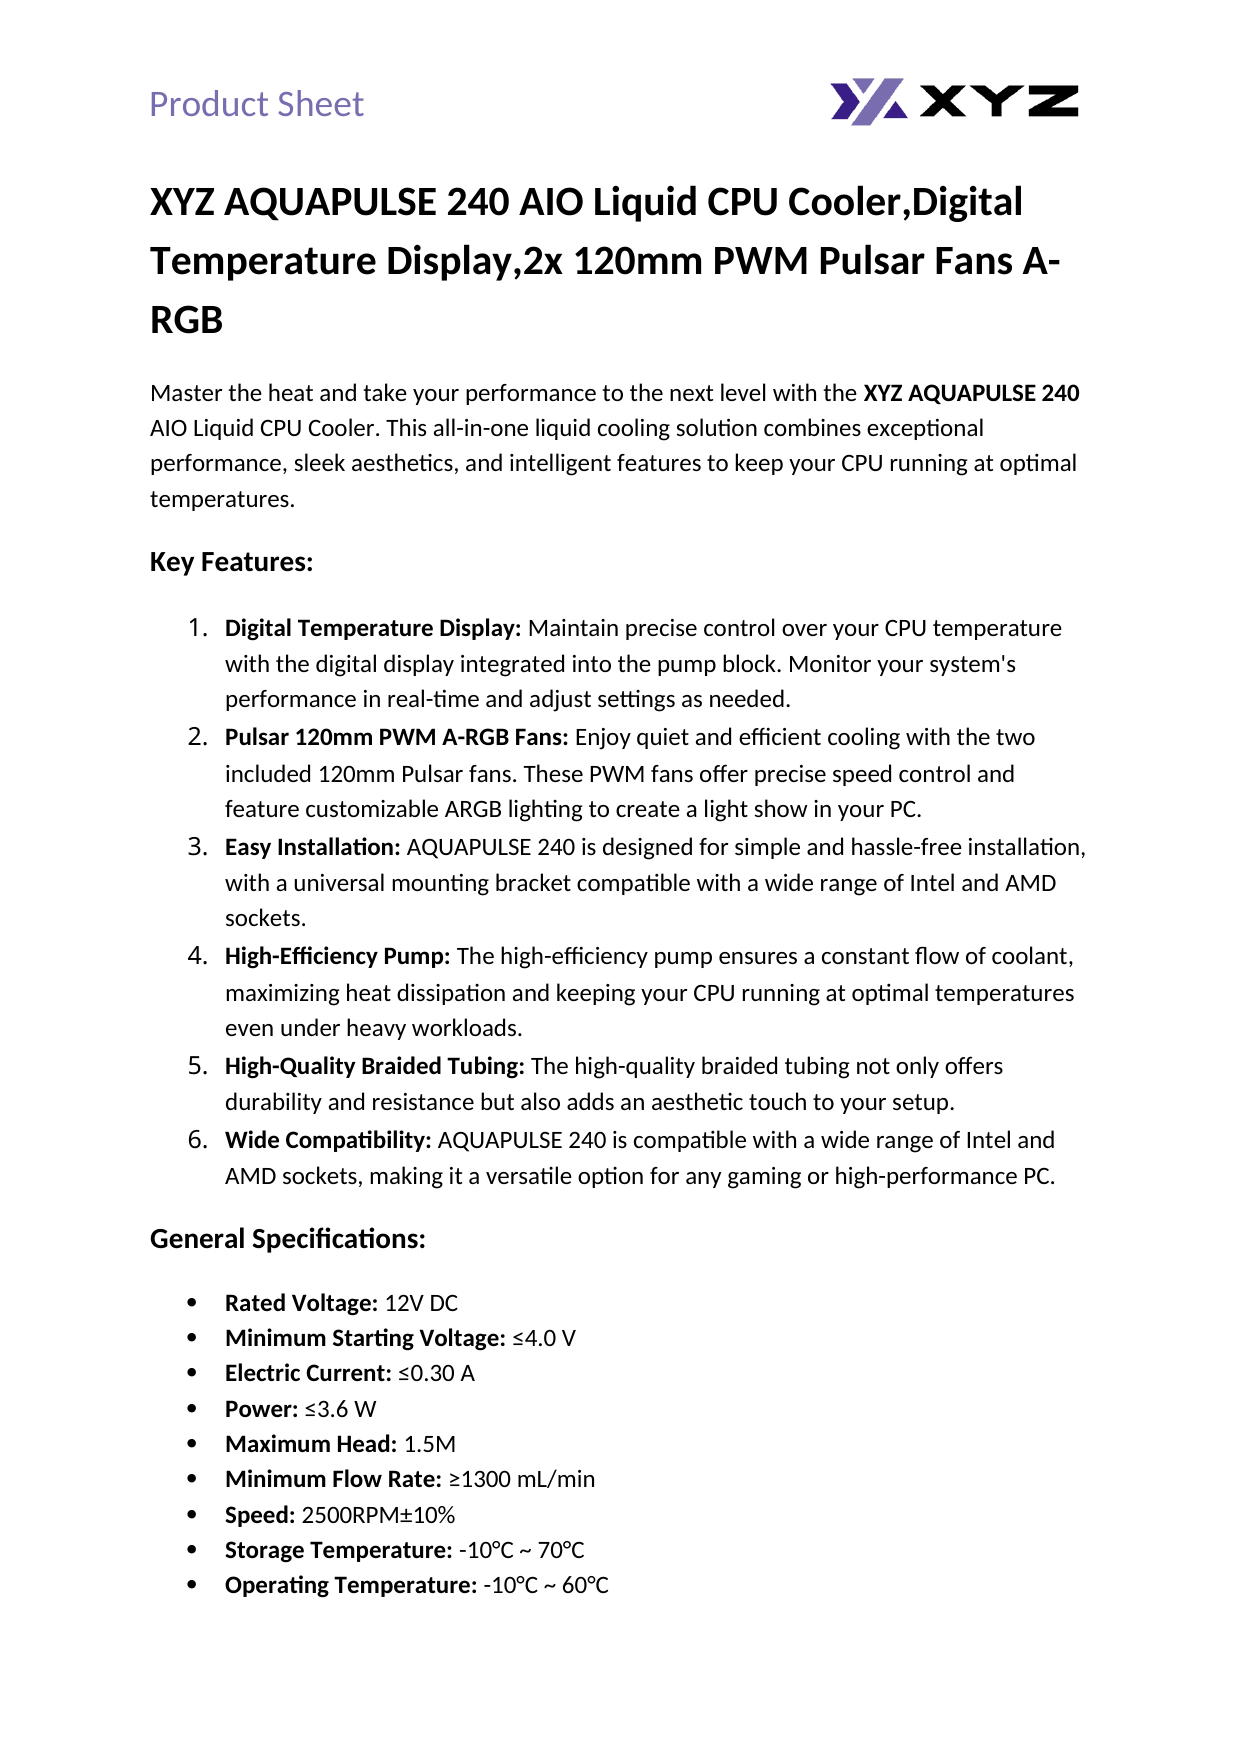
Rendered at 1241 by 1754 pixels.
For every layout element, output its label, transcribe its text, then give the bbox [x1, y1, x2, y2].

list Electric Current: ≤0.30 A [187, 1357, 1090, 1388]
list Pulsar 120mm PWM A-RGB Fans: Enjoy quiet and efficient cooling with the two included 120mm Pulsar fans. These PWM fans offer precise speed control and feature customizable ARGB lighting to create a light show in your PC. [187, 719, 1090, 823]
list Digital Temperature Display: Maintain precise control over your CPU temperature with the digital display integrated into the pump block. Monitor your system's performance in real-time and adjust settings as needed. [187, 609, 1090, 714]
list Minimum Flow Rate: ≥1300 mL/min [187, 1463, 1090, 1494]
list High-Quality Braided Tubing: The high-quality braided tubing not only offers durability and resistance but also adds an aesthetic touch to your setup. [187, 1047, 1090, 1117]
list Rated Voltage: 12V DC [187, 1287, 1090, 1317]
list Storage Temperature: -10°C ~ 70°C [187, 1534, 1090, 1564]
list Speed: 2500RPM±10% [187, 1499, 1090, 1529]
picture [820, 66, 1091, 140]
text XYZ AQUAPULSE 240 AIO Liquid CPU Cooler,Digital Temperature Display,2x 120mm PWM Pulsar Fans A-RGB [150, 175, 1090, 344]
list Operating Temperature: -10°C ~ 60°C [187, 1569, 1090, 1600]
list Easy Installation: AQUAPULSE 240 is designed for simple and hassle-free installation, with a universal mounting bracket compatible with a wide range of Intel and AMD sockets. [187, 828, 1090, 933]
list Wide Compatibility: AQUAPULSE 240 is compatible with a wide range of Intel and AMD sockets, making it a versatile option for any gaming or high-performance PC. [187, 1121, 1090, 1191]
text Key Features: [150, 543, 1090, 579]
list Minimum Starting Voltage: ≤4.0 V [187, 1322, 1090, 1353]
text General Specifications: [150, 1221, 1090, 1256]
list High-Efficiency Pump: The high-efficiency pump ensures a constant flow of coolant, maximizing heat dissipation and keeping your CPU running at optimal temperatures even under heavy workloads. [187, 938, 1090, 1042]
list Power: ≤3.6 W [187, 1393, 1090, 1423]
list Maximum Head: 1.5M [187, 1428, 1090, 1459]
text Master the heat and take your performance to the next level with the XYZ AQUAPULSE 240 AIO Liquid CPU Cooler. This all-in-one liquid cooling solution combines exceptional performance, sleek aesthetics, and intelligent features to keep your CPU running at optimal temperatures. [150, 377, 1090, 513]
